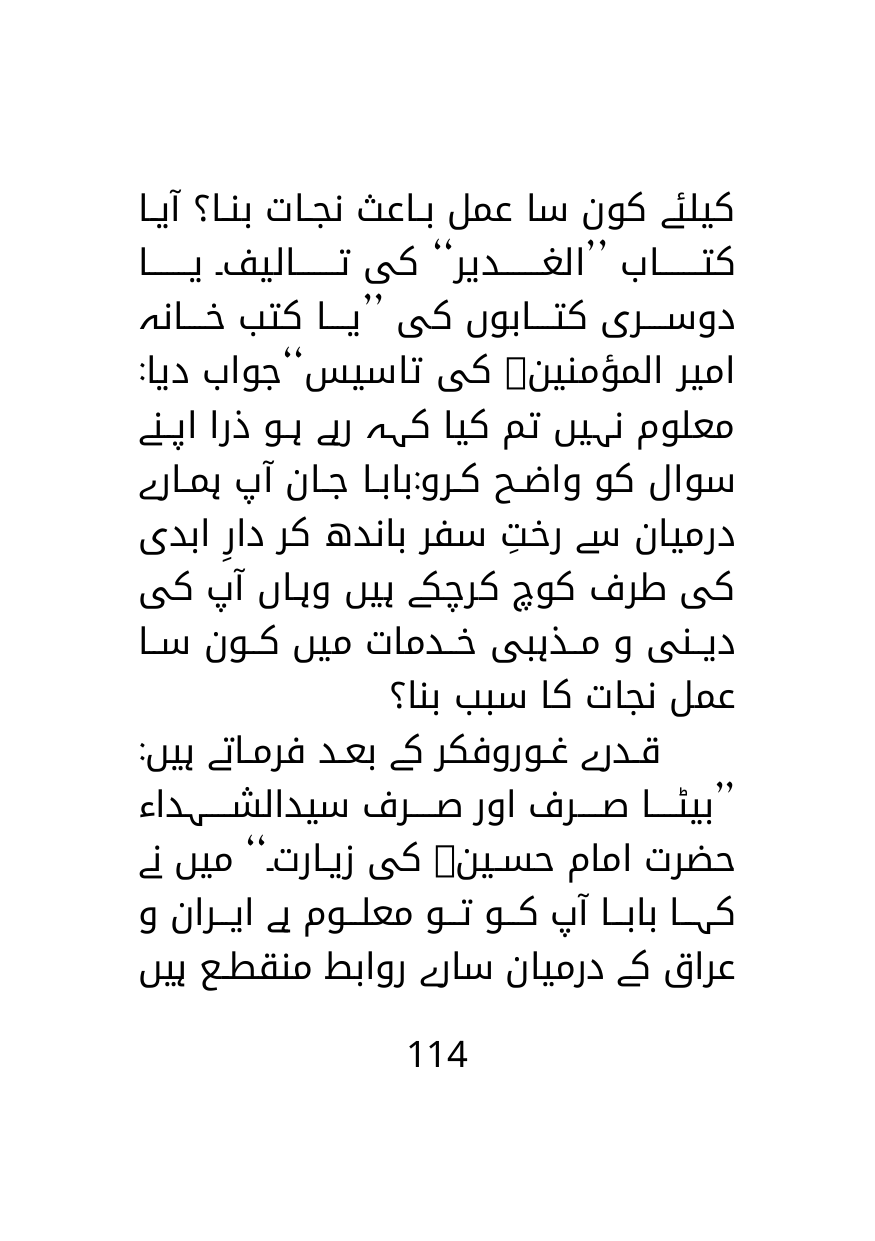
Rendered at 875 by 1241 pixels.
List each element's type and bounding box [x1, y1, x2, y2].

text [138, 720, 736, 991]
text [138, 178, 736, 720]
